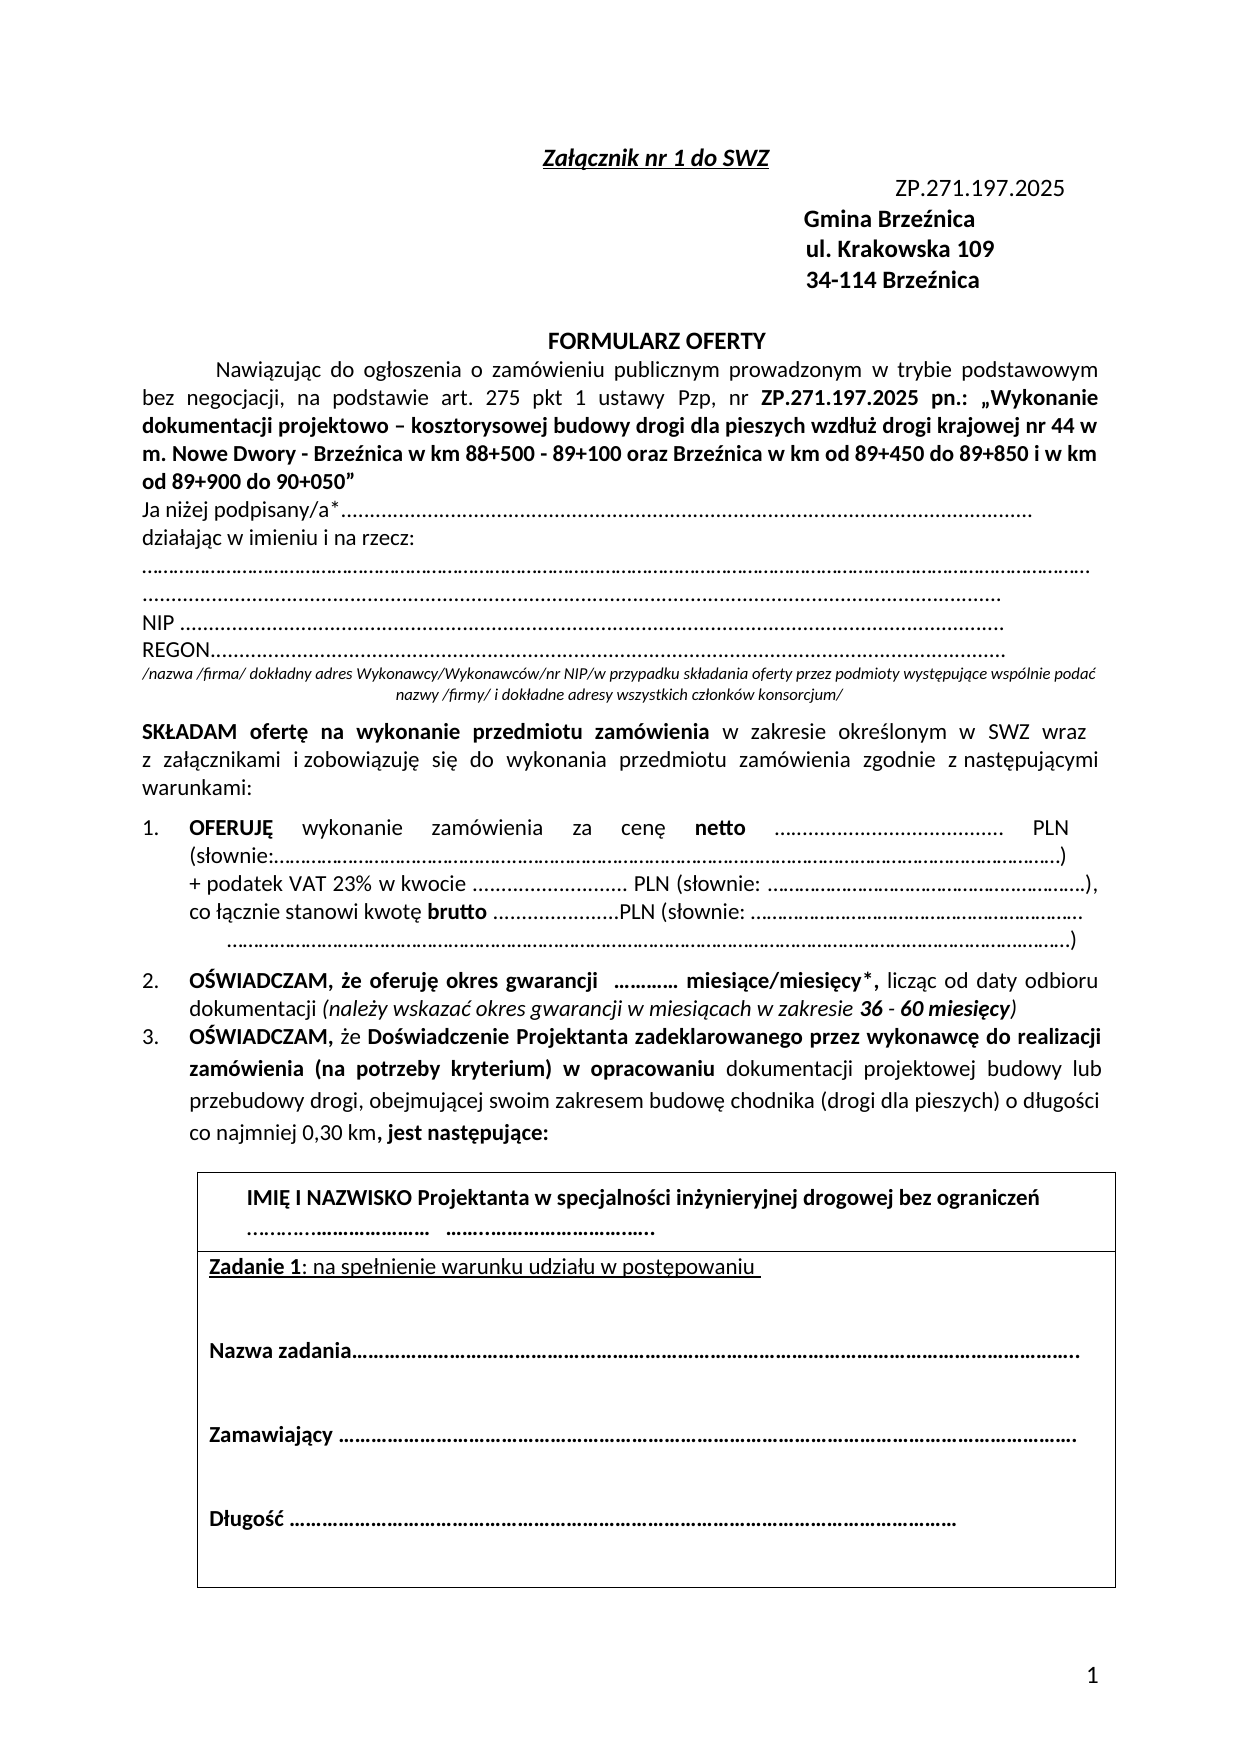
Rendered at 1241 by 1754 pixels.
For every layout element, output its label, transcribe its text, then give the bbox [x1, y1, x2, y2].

text 34-114 Brzeźnica [732, 264, 1098, 294]
table_header IMIĘ I NAZWISKO Projektanta w specjalności inżynieryjnej drogowej bez ograniczeń …………………………… ……..…………………….….. [198, 1173, 1115, 1251]
text NIP ............................................................................................................................................... [142, 608, 1098, 636]
text ……………………………………………………………………………………………………………………………………………………………… [142, 552, 1098, 579]
text działając w imieniu i na rzecz: [142, 523, 1098, 552]
text ..................................................................................................................................................... [142, 579, 1098, 608]
list OFERUJĘ wykonanie zamówienia za cenę netto …..................................... PLN (słownie:………………………………………..…………………………………………………………………………………………) + podatek VAT 23% w kwocie ........................... PLN (słownie: ………………………………………..………….), co łącznie stanowi kwotę brutto ......................PLN (słownie: ……………………………………………………… [142, 813, 1098, 925]
table_cell Zadanie 1: na spełnienie warunku udziału w postępowaniu Nazwa zadania…………………………………………………………………………………………………………………….. Zamawiający ………………………………………………………………………………………………………………………. Długość …………………………………………………………………………………………………………… [198, 1252, 1115, 1587]
text /nazwa /firma/ dokładny adres Wykonawcy/Wykonawców/nr NIP/w przypadku składania oferty przez podmioty występujące wspólnie podać nazwy /firmy/ i dokładne adresy wszystkich członków konsorcjum/ [142, 664, 1098, 704]
text REGON.......................................................................................................................................... [142, 636, 1098, 664]
text Gmina Brzeźnica [142, 203, 1098, 233]
text …………………………………………………………………………………………………………………………………….………) [227, 925, 1098, 953]
text Załącznik nr 1 do SWZ [142, 142, 1098, 172]
text FORMULARZ OFERTY [142, 325, 1098, 355]
text Nawiązując do ogłoszenia o zamówieniu publicznym prowadzonym w trybie podstawowym bez negocjacji, na podstawie art. 275 pkt 1 ustawy Pzp, nr ZP.271.197.2025 pn.: „Wykonanie dokumentacji projektowo – kosztorysowej budowy drogi dla pieszych wzdłuż drogi krajowej nr 44 w m. Nowe Dwory - Brzeźnica w km 88+500 - 89+100 oraz Brzeźnica w km od 89+450 do 89+850 i w km od 89+900 do 90+050” [142, 355, 1098, 496]
text SKŁADAM ofertę na wykonanie przedmiotu zamówienia w zakresie określonym w SWZ wraz z załącznikami i zobowiązuję się do wykonania przedmiotu zamówienia zgodnie z następującymi warunkami: [142, 717, 1098, 801]
text Ja niżej podpisany/a*........................................................................................................................ [142, 496, 1098, 523]
text ZP.271.197.2025 [142, 172, 1098, 203]
list OŚWIADCZAM, że Doświadczenie Projektanta zadeklarowanego przez wykonawcę do realizacji zamówienia (na potrzeby kryterium) w opracowaniu dokumentacji projektowej budowy lub przebudowy drogi, obejmującej swoim zakresem budowę chodnika (drogi dla pieszych) o długości co najmniej 0,30 km, jest następujące: [142, 1022, 1102, 1147]
text ul. Krakowska 109 [732, 233, 1098, 264]
list OŚWIADCZAM, że oferuję okres gwarancji ………… miesiące/miesięcy*, licząc od daty odbioru dokumentacji (należy wskazać okres gwarancji w miesiącach w zakresie 36 - 60 miesięcy) [142, 966, 1098, 1022]
